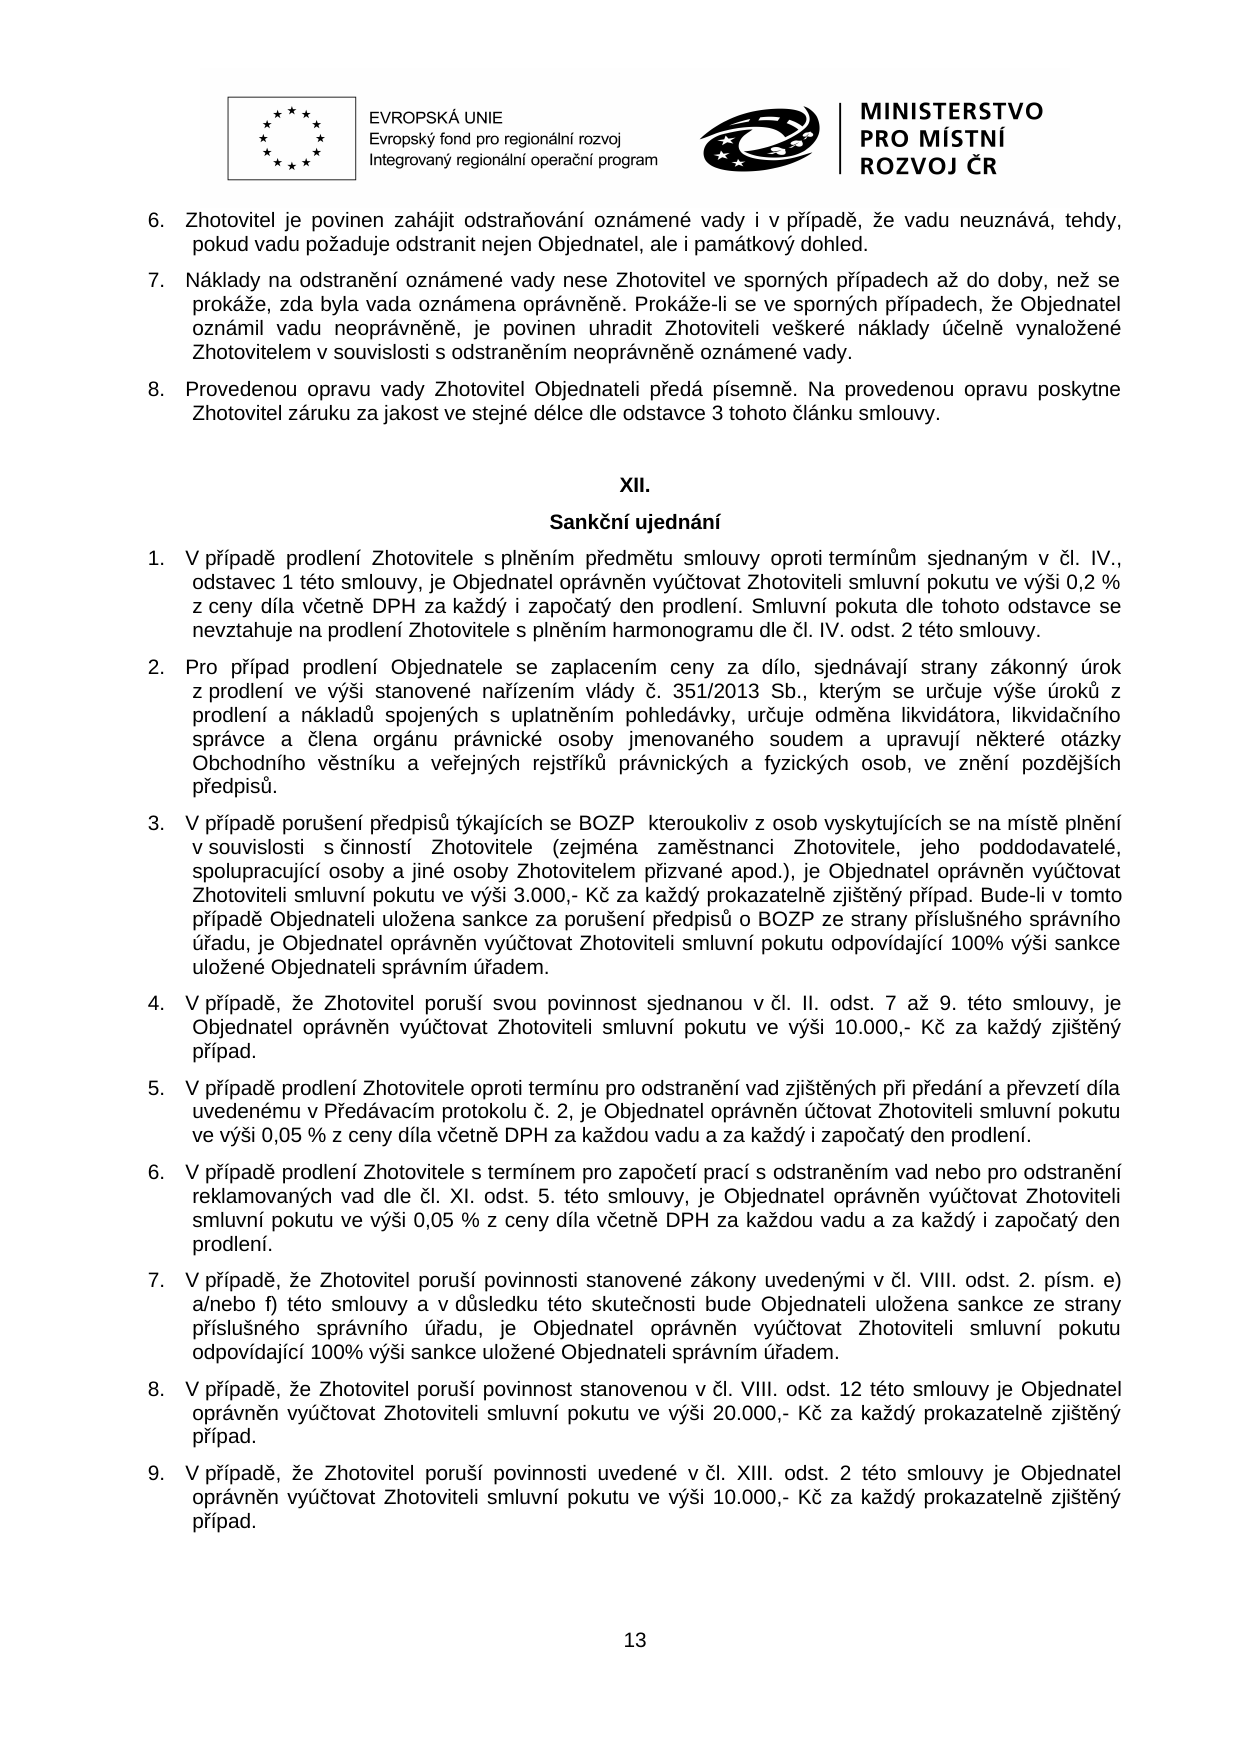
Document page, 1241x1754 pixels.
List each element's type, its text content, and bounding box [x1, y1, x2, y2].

text Sankční ujednání [148, 510, 1122, 534]
list Náklady na odstranění oznámené vady nese Zhotovitel ve sporných případech až do doby, než se prokáže, zda byla vada oznámena oprávněně. Prokáže-li se ve sporných případech, že Objednatel oznámil vadu neoprávněně, je povinen uhradit Zhotoviteli veškeré náklady účelně vynaložené Zhotovitelem v souvislosti s odstraněním neoprávněně oznámené vady. [148, 268, 1122, 364]
list V případě, že Zhotovitel poruší povinnost stanovenou v čl. VIII. odst. 12 této smlouvy je Objednatel oprávněn vyúčtovat Zhotoviteli smluvní pokutu ve výši 20.000,- Kč za každý prokazatelně zjištěný případ. [148, 1376, 1122, 1448]
list V případě, že Zhotovitel poruší svou povinnost sjednanou v čl. II. odst. 7 až 9. této smlouvy, je Objednatel oprávněn vyúčtovat Zhotoviteli smluvní pokutu ve výši 10.000,- Kč za každý zjištěný případ. [148, 991, 1122, 1063]
list V případě prodlení Zhotovitele s plněním předmětu smlouvy oproti termínům sjednaným v čl. IV., odstavec 1 této smlouvy, je Objednatel oprávněn vyúčtovat Zhotoviteli smluvní pokutu ve výši 0,2 % z ceny díla včetně DPH za každý i započatý den prodlení. Smluvní pokuta dle tohoto odstavce se nevztahuje na prodlení Zhotovitele s plněním harmonogramu dle čl. IV. odst. 2 této smlouvy. [148, 546, 1122, 642]
list Zhotovitel je povinen zahájit odstraňování oznámené vady i v případě, že vadu neuznává, tehdy, pokud vadu požaduje odstranit nejen Objednatel, ale i památkový dohled. [148, 208, 1122, 256]
list V případě, že Zhotovitel poruší povinnosti uvedené v čl. XIII. odst. 2 této smlouvy je Objednatel oprávněn vyúčtovat Zhotoviteli smluvní pokutu ve výši 10.000,- Kč za každý prokazatelně zjištěný případ. [148, 1461, 1122, 1533]
text XII. [148, 473, 1122, 497]
picture [199, 68, 1070, 208]
list V případě prodlení Zhotovitele oproti termínu pro odstranění vad zjištěných při předání a převzetí díla uvedenému v Předávacím protokolu č. 2, je Objednatel oprávněn účtovat Zhotoviteli smluvní pokutu ve výši 0,05 % z ceny díla včetně DPH za každou vadu a za každý i započatý den prodlení. [148, 1075, 1122, 1147]
list V případě porušení předpisů týkajících se BOZP kteroukoliv z osob vyskytujících se na místě plnění v souvislosti s činností Zhotovitele (zejména zaměstnanci Zhotovitele, jeho poddodavatelé, spolupracující osoby a jiné osoby Zhotovitelem přizvané apod.), je Objednatel oprávněn vyúčtovat Zhotoviteli smluvní pokutu ve výši 3.000,- Kč za každý prokazatelně zjištěný případ. Bude-li v tomto případě Objednateli uložena sankce za porušení předpisů o BOZP ze strany příslušného správního úřadu, je Objednatel oprávněn vyúčtovat Zhotoviteli smluvní pokutu odpovídající 100% výši sankce uložené Objednateli správním úřadem. [148, 811, 1122, 978]
list V případě, že Zhotovitel poruší povinnosti stanovené zákony uvedenými v čl. VIII. odst. 2. písm. e) a/nebo f) této smlouvy a v důsledku této skutečnosti bude Objednateli uložena sankce ze strany příslušného správního úřadu, je Objednatel oprávněn vyúčtovat Zhotoviteli smluvní pokutu odpovídající 100% výši sankce uložené Objednateli správním úřadem. [148, 1268, 1122, 1364]
list V případě prodlení Zhotovitele s termínem pro započetí prací s odstraněním vad nebo pro odstranění reklamovaných vad dle čl. XI. odst. 5. této smlouvy, je Objednatel oprávněn vyúčtovat Zhotoviteli smluvní pokutu ve výši 0,05 % z ceny díla včetně DPH za každou vadu a za každý i započatý den prodlení. [148, 1160, 1122, 1256]
list Provedenou opravu vady Zhotovitel Objednateli předá písemně. Na provedenou opravu poskytne Zhotovitel záruku za jakost ve stejné délce dle odstavce 3 tohoto článku smlouvy. [148, 376, 1122, 424]
list Pro případ prodlení Objednatele se zaplacením ceny za dílo, sjednávají strany zákonný úrok z prodlení ve výši stanovené nařízením vlády č. 351/2013 Sb., kterým se určuje výše úroků z prodlení a nákladů spojených s uplatněním pohledávky, určuje odměna likvidátora, likvidačního správce a člena orgánu právnické osoby jmenovaného soudem a upravují některé otázky Obchodního věstníku a veřejných rejstříků právnických a fyzických osob, ve znění pozdějších předpisů. [148, 654, 1122, 798]
